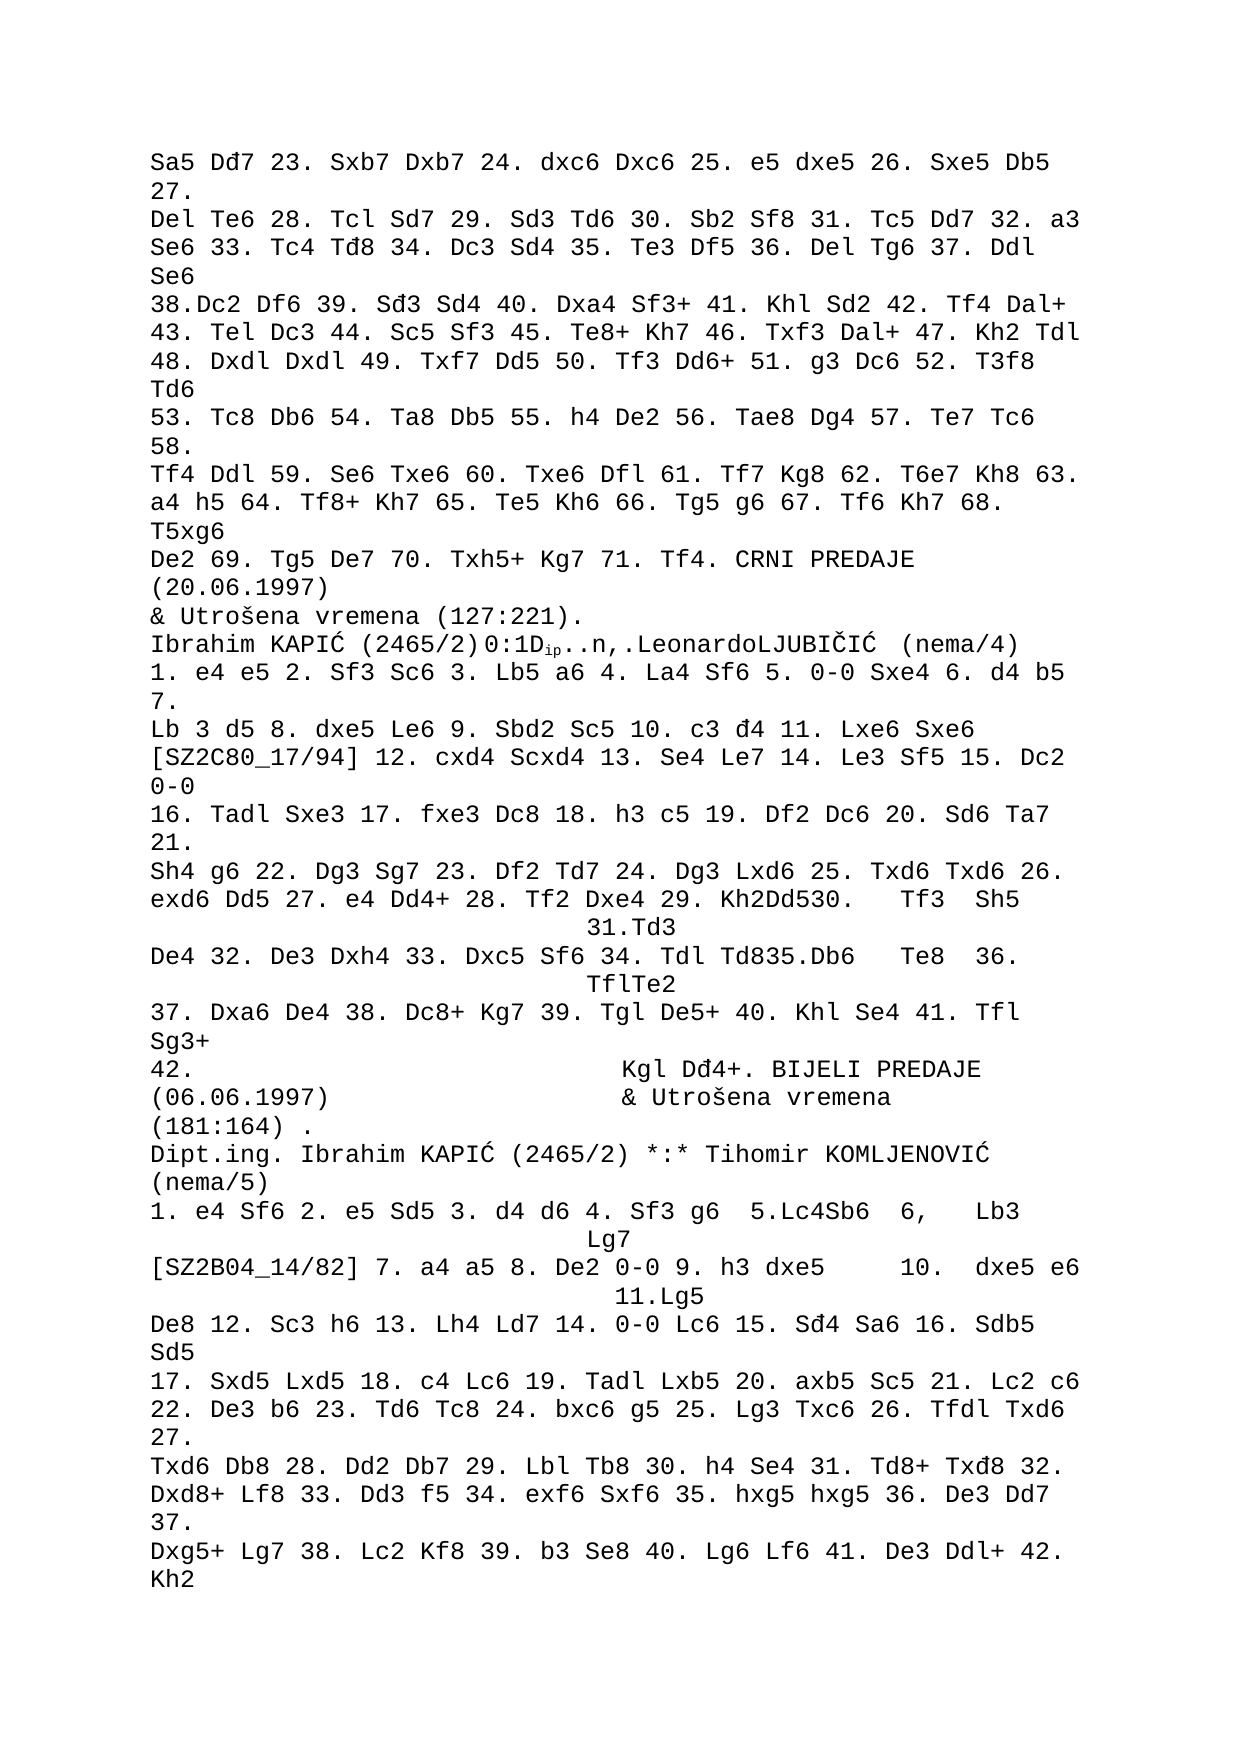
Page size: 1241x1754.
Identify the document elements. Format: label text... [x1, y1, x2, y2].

text De4 32. De3 Dxh4 33. Dxc5 Sf6 34. Tdl Td8 35. Db6 Te8 36. Tfl Te2 [150, 943, 1090, 1000]
text 16. Tadl Sxe3 17. fxe3 Dc8 18. h3 c5 19. Df2 Dc6 20. Sd6 Ta7 21. Sh4 g6 22. Dg3 Sg7 23. Df2 Td7 24. Dg3 Lxd6 25. Txd6 Txd6 26. exd6 Dd5 27. e4 Dd4+ 28. Tf2 Dxe4 29. Kh2 Dd5 30. Tf3 Sh5 31. Td3 [150, 802, 1090, 943]
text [150, 1368, 1090, 1595]
text 1. e4 Sf6 2. e5 Sd5 3. d4 d6 4. Sf3 g6 5. Lc4 Sb6 6, Lb3 Lg7 [150, 1198, 1090, 1255]
text [SZ2C80_17/94] 12. cxd4 Scxd4 13. Se4 Le7 14. Le3 Sf5 15. Dc2 0-0 [150, 745, 1090, 802]
text (181:164) . [150, 1113, 1090, 1142]
text Ibrahim KAPIĆ (2465/2) 0:1 Dip..n,. Leonardo LJUBIČIĆ (nema/4) [150, 632, 1090, 660]
text 38. Dc2 Df6 39. Sđ3 Sd4 40. Dxa4 Sf3+ 41. Khl Sd2 42. Tf4 Dal+ 43. Tel Dc3 44. Sc5 Sf3 45. Te8+ Kh7 46. Txf3 Dal+ 47. Kh2 Tdl 48. Dxdl Dxdl 49. Txf7 Dd5 50. Tf3 Dd6+ 51. g3 Dc6 52. T3f8 Td6 53. Tc8 Db6 54. Ta8 Db5 55. h4 De2 56. Tae8 Dg4 57. Te7 Tc6 58. Tf4 Ddl 59. Se6 Txe6 60. Txe6 Dfl 61. Tf7 Kg8 62. T6e7 Kh8 63. a4 h5 64. Tf8+ Kh7 65. Te5 Kh6 66. Tg5 g6 67. Tf6 Kh7 68. T5xg6 De2 69. Tg5 De7 70. Txh5+ Kg7 71. Tf4. CRNI PREDAJE (20.06.1997) & Utrošena vremena (127:221). [150, 292, 1090, 632]
text 42. Kgl Dđ4+. BIJELI PREDAJE (06.06.1997) & Utrošena vremena [150, 1057, 1090, 1113]
text [SZ2B04_14/82] 7. a4 a5 8. De2 0-0 9. h3 dxe5 10. dxe5 e6 11. Lg5 [150, 1255, 1090, 1312]
text Sa5 Dđ7 23. Sxb7 Dxb7 24. dxc6 Dxc6 25. e5 dxe5 26. Sxe5 Db5 27. Del Te6 28. Tcl Sd7 29. Sd3 Td6 30. Sb2 Sf8 31. Tc5 Dd7 32. a3 Se6 33. Tc4 Tđ8 34. Dc3 Sd4 35. Te3 Df5 36. Del Tg6 37. Ddl Se6 [150, 150, 1090, 292]
text Dipt.ing. Ibrahim KAPIĆ (2465/2) *:* Tihomir KOMLJENOVIĆ (nema/5) [150, 1142, 1090, 1198]
text De8 12. Sc3 h6 13. Lh4 Ld7 14. 0-0 Lc6 15. Sđ4 Sa6 16. Sdb5 Sd5 [150, 1312, 1090, 1368]
text 37. Dxa6 De4 38. Dc8+ Kg7 39. Tgl De5+ 40. Khl Se4 41. Tfl Sg3+ [150, 1000, 1090, 1057]
text 1. e4 e5 2. Sf3 Sc6 3. Lb5 a6 4. La4 Sf6 5. 0-0 Sxe4 6. d4 b5 7. Lb 3 d5 8. dxe5 Le6 9. Sbd2 Sc5 10. c3 đ4 11. Lxe6 Sxe6 [150, 660, 1090, 745]
